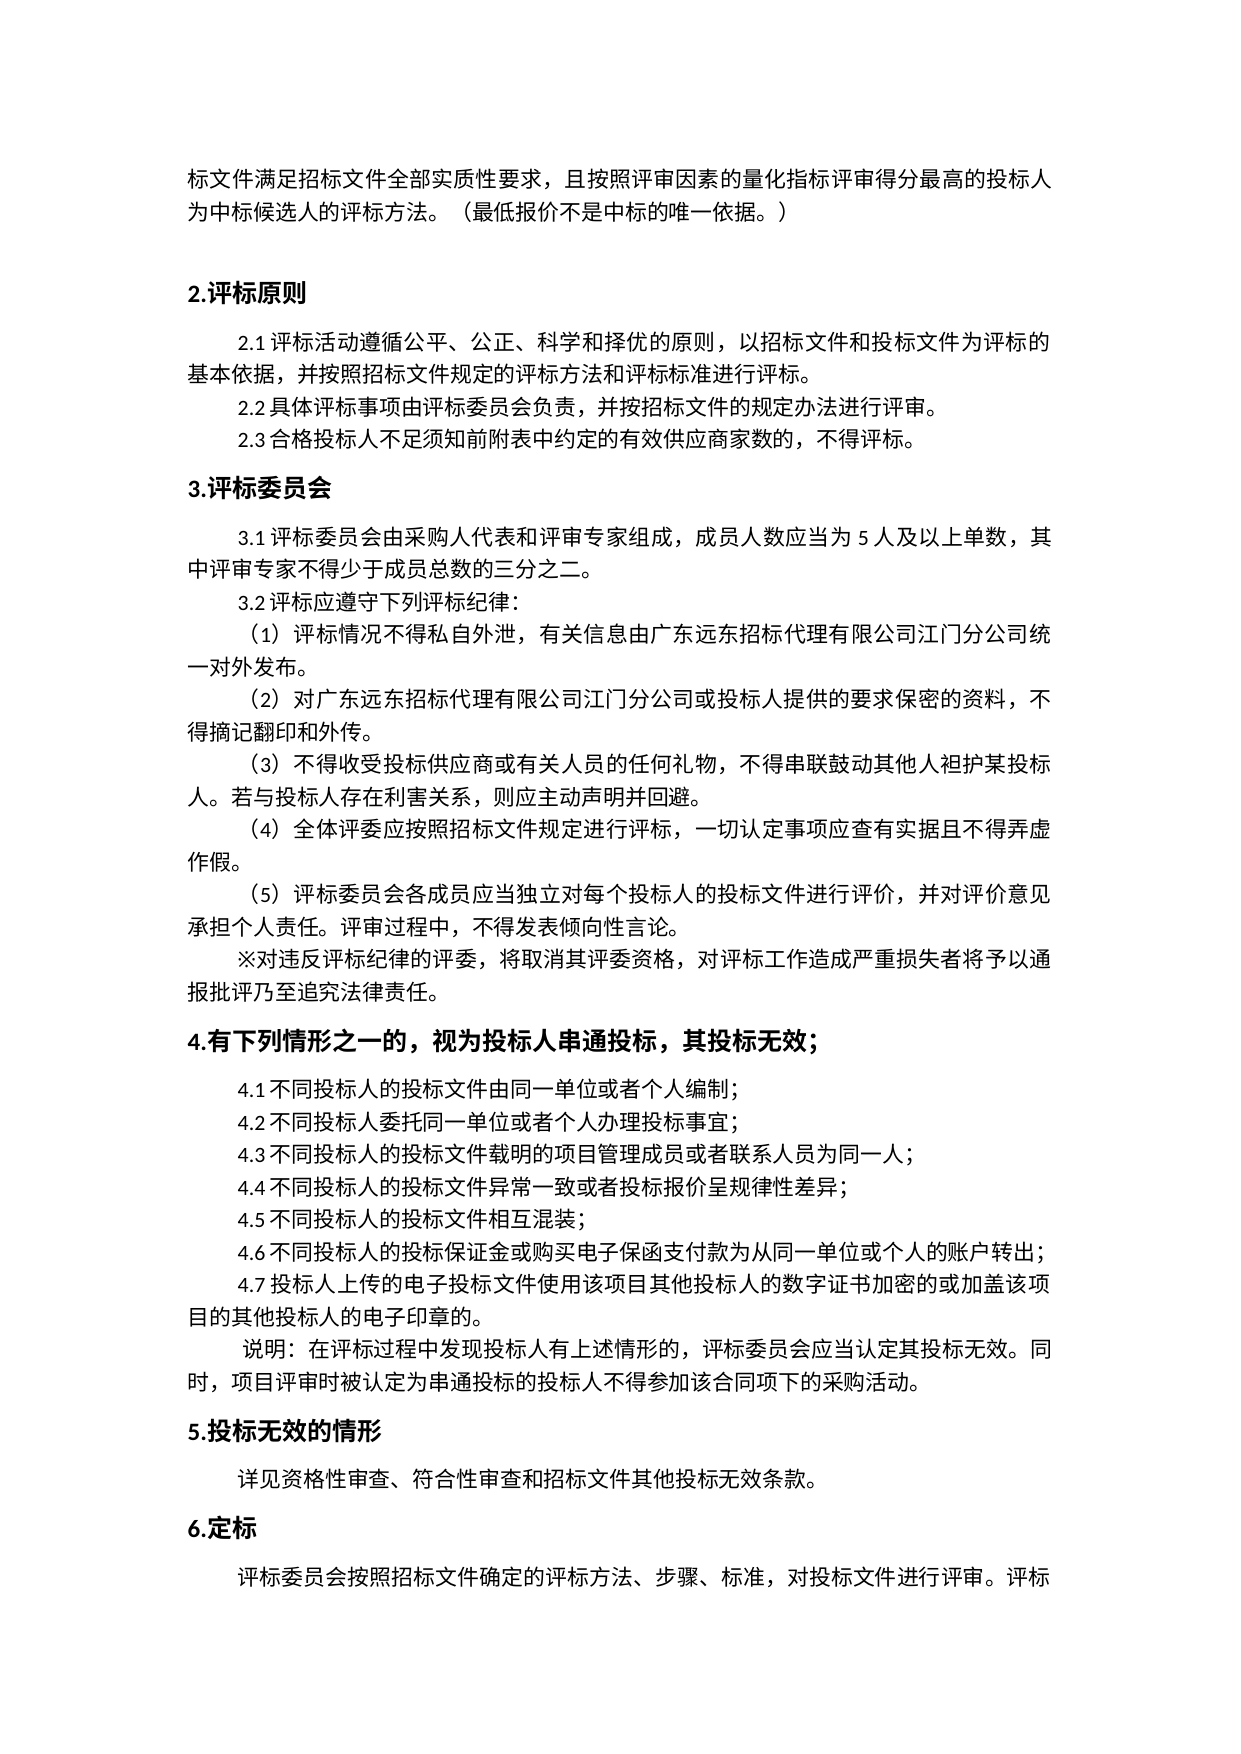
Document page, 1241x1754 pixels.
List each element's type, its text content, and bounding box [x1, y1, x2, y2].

text 5.投标无效的情形 [187, 1397, 1053, 1462]
text 4.1不同投标人的投标文件由同一单位或者个人编制； [187, 1072, 1053, 1104]
text 6.定标 [187, 1494, 1053, 1559]
text 2.1评标活动遵循公平、公正、科学和择优的原则，以招标文件和投标文件为评标的基本依据，并按照招标文件规定的评标方法和评标标准进行评标。 [187, 324, 1053, 389]
text 2.评标原则 [187, 259, 1053, 324]
text 4.7投标人上传的电子投标文件使用该项目其他投标人的数字证书加密的或加盖该项目的其他投标人的电子印章的。 [187, 1267, 1053, 1332]
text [187, 162, 1053, 227]
text （1）评标情况不得私自外泄，有关信息由广东远东招标代理有限公司江门分公司统一对外发布。 [187, 617, 1053, 682]
text 4.5不同投标人的投标文件相互混装； [187, 1202, 1053, 1234]
text 4.有下列情形之一的，视为投标人串通投标，其投标无效； [187, 1007, 1053, 1072]
text 2.2具体评标事项由评标委员会负责，并按招标文件的规定办法进行评审。 [187, 389, 1053, 422]
text 2.3合格投标人不足须知前附表中约定的有效供应商家数的，不得评标。 [187, 422, 1053, 454]
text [187, 1559, 1053, 1592]
text 3.1评标委员会由采购人代表和评审专家组成，成员人数应当为5人及以上单数，其中评审专家不得少于成员总数的三分之二。 [187, 519, 1053, 584]
text 4.3不同投标人的投标文件载明的项目管理成员或者联系人员为同一人； [187, 1137, 1053, 1169]
text 4.6不同投标人的投标保证金或购买电子保函支付款为从同一单位或个人的账户转出； [187, 1234, 1053, 1267]
text 说明：在评标过程中发现投标人有上述情形的，评标委员会应当认定其投标无效。同时，项目评审时被认定为串通投标的投标人不得参加该合同项下的采购活动。 [187, 1332, 1053, 1397]
text ※对违反评标纪律的评委，将取消其评委资格，对评标工作造成严重损失者将予以通报批评乃至追究法律责任。 [187, 942, 1053, 1007]
text （2）对广东远东招标代理有限公司江门分公司或投标人提供的要求保密的资料，不得摘记翻印和外传。 [187, 682, 1053, 747]
text 4.2不同投标人委托同一单位或者个人办理投标事宜； [187, 1104, 1053, 1137]
text 4.4不同投标人的投标文件异常一致或者投标报价呈规律性差异； [187, 1169, 1053, 1202]
text 3.2评标应遵守下列评标纪律： [187, 584, 1053, 617]
text （3）不得收受投标供应商或有关人员的任何礼物，不得串联鼓动其他人袒护某投标人。若与投标人存在利害关系，则应主动声明并回避。 [187, 747, 1053, 812]
text 详见资格性审查、符合性审查和招标文件其他投标无效条款。 [187, 1462, 1053, 1494]
text （5）评标委员会各成员应当独立对每个投标人的投标文件进行评价，并对评价意见承担个人责任。评审过程中，不得发表倾向性言论。 [187, 877, 1053, 942]
text （4）全体评委应按照招标文件规定进行评标，一切认定事项应查有实据且不得弄虚作假。 [187, 812, 1053, 877]
text 3.评标委员会 [187, 454, 1053, 519]
